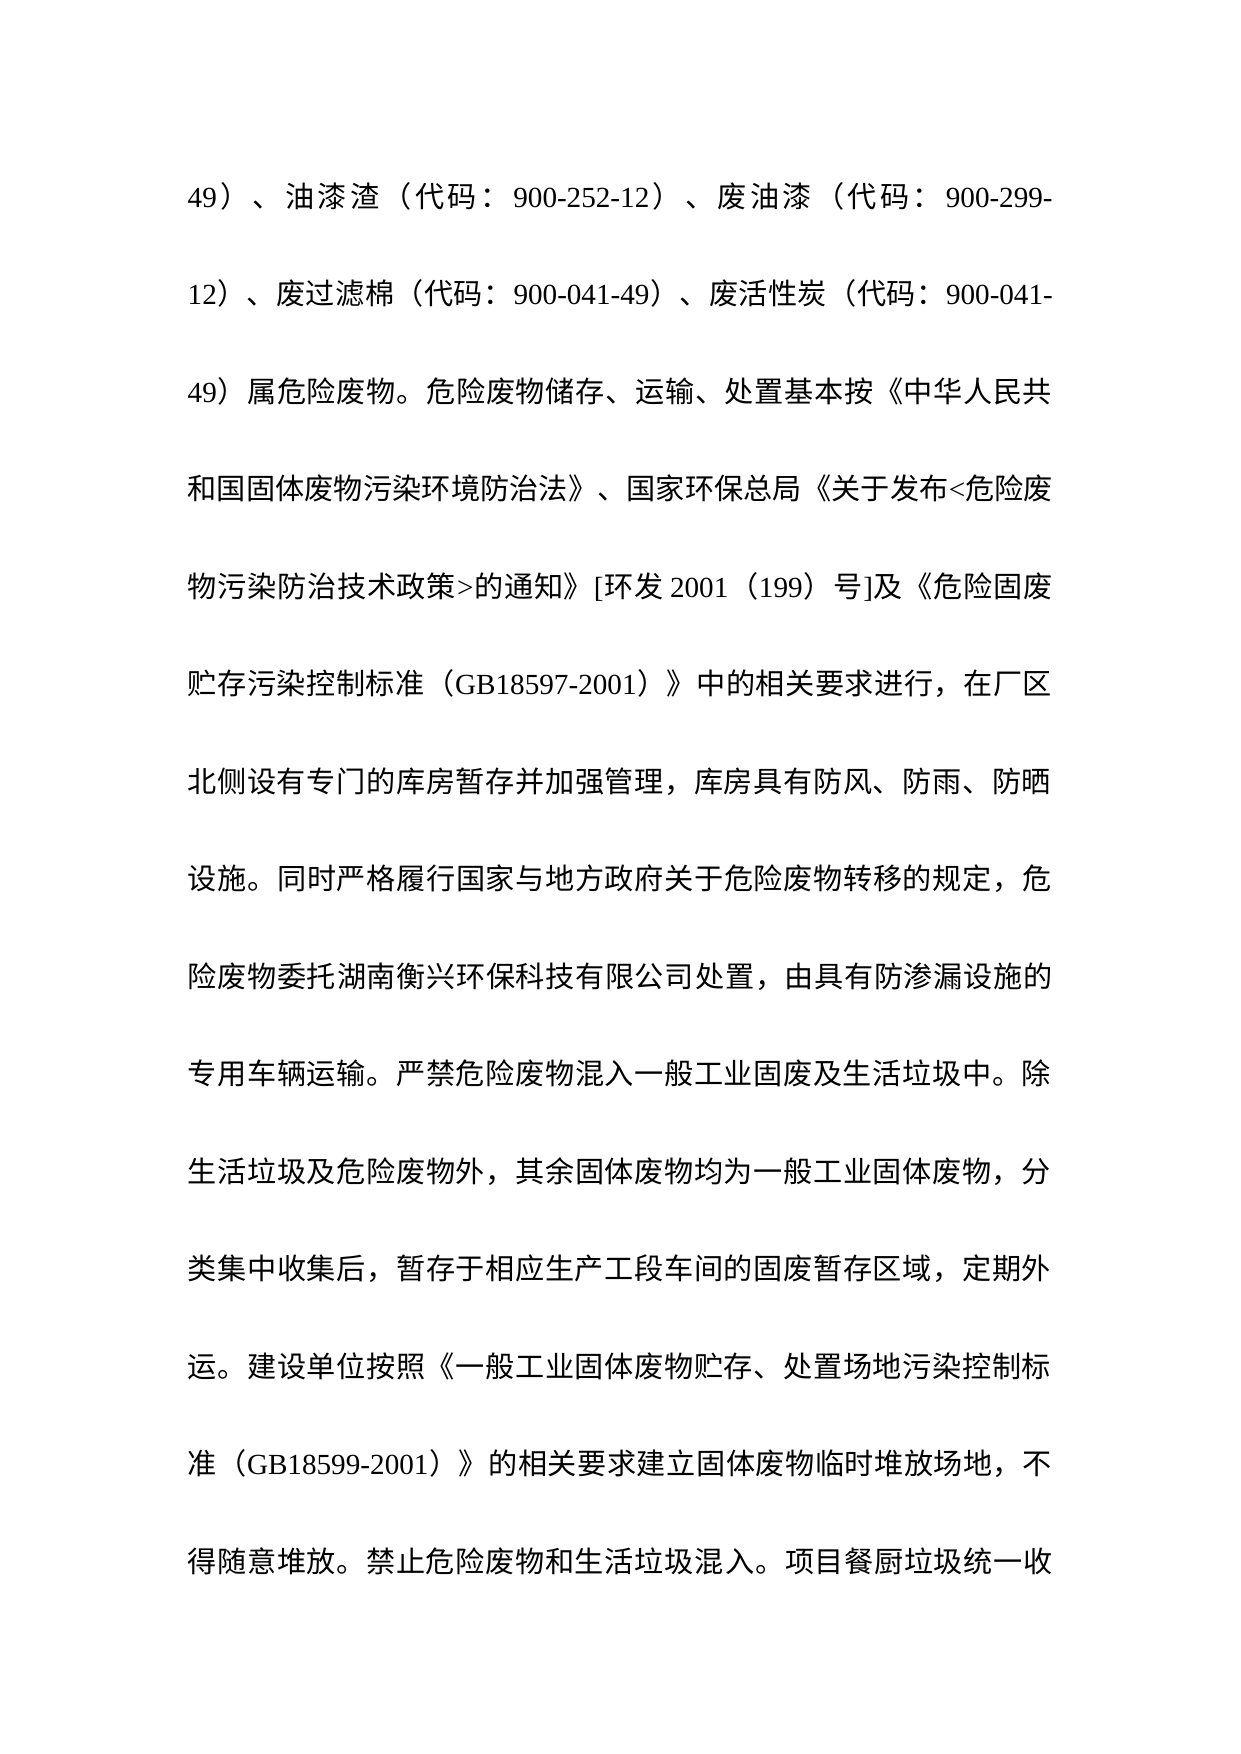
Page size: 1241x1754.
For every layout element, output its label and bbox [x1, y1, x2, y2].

text [187, 162, 1053, 1592]
